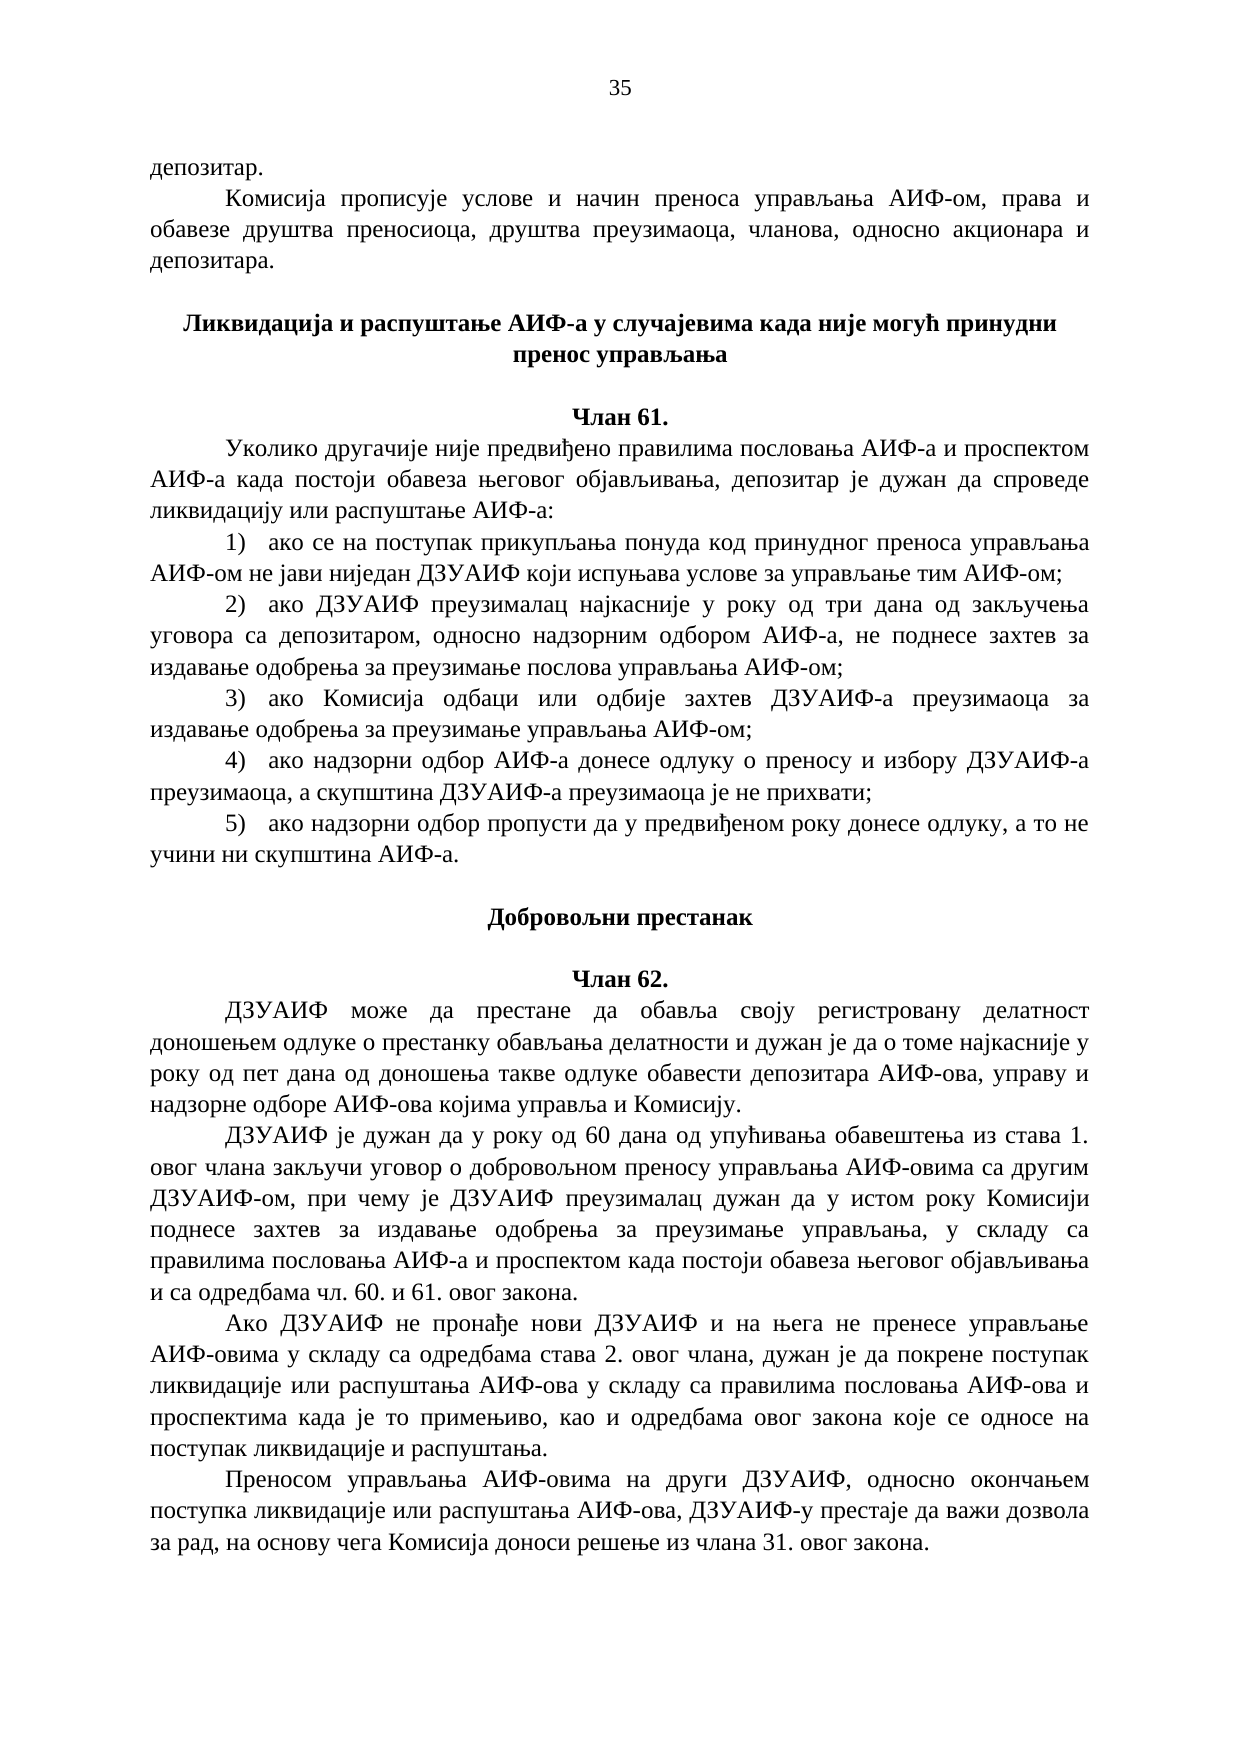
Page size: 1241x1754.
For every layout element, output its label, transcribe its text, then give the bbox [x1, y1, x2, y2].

text Уколико другачије није предвиђено правилима пословања АИФ-а и проспектом АИФ-а када постоји обавеза његовог објављивања, депозитар је дужан да спроведе ликвидацију или распуштање АИФ-а: [150, 431, 1090, 525]
text Преносом управљања АИФ-овима на други ДЗУАИФ, односно окончањем поступка ликвидације или распуштања АИФ-ова, ДЗУАИФ-у престаје да важи дозвола за рад, на основу чега Комисија доноси решење из члана 31. овог закона. [150, 1462, 1090, 1556]
subtitle Добровољни престанак [150, 900, 1090, 931]
text Комисија прописује услове и начин преноса управљања АИФ-ом, права и обавезе друштва преносиоца, друштва преузимаоца, чланова, односно акционара и депозитара. [150, 181, 1090, 275]
list ако надзорни одбор пропусти да у предвиђеном року донесе одлуку, а то не учини ни скупштина АИФ-а. [150, 806, 1090, 869]
text Члан 62. [150, 962, 1090, 994]
text Члан 61. [150, 400, 1090, 431]
list ако надзорни одбор АИФ-а донесе одлуку о преносу и избору ДЗУАИФ-а преузимаоца, а скупштина ДЗУАИФ-а преузимаоца је не прихвати; [150, 744, 1090, 806]
text ДЗУАИФ је дужан да у року од 60 дана од упућивања обавештења из става 1. овог члана закључи уговор о добровољном преносу управљања АИФ-овима са другим ДЗУАИФ-ом, при чему је ДЗУАИФ преузималац дужан да у истом року Комисији поднесе захтев за издавање одобрења за преузимање управљања, у складу са правилима пословања АИФ-а и проспектом када постоји обавеза његовог објављивања и са одредбама чл. 60. и 61. овог закона. [150, 1119, 1090, 1306]
text ДЗУАИФ може да престане да обавља своју регистровану делатност доношењем одлуке о престанку обављања делатности и дужан је да о томе најкасније у року од пет дана од доношења такве одлуке обавести депозитара АИФ-ова, управу и надзорне одборе АИФ-ова којима управља и Комисију. [150, 994, 1090, 1119]
text Ако ДЗУАИФ не пронађе нови ДЗУАИФ и на њега не пренесе управљање АИФ-овима у складу са одредбама става 2. овог члана, дужан је да покрене поступак ликвидације или распуштања АИФ-ова у складу са правилима пословања АИФ-ова и проспектима када је то примењиво, као и одредбама овог закона које се односе на поступак ликвидације и распуштања. [150, 1306, 1090, 1462]
list ако Комисија одбаци или одбије захтев ДЗУАИФ-а преузимаоца за издавање одобрења за преузимање управљања АИФ-ом; [150, 681, 1090, 744]
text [150, 150, 1090, 181]
list ако се на поступак прикупљања понуда код принудног преноса управљања АИФ-ом не јави ниједан ДЗУАИФ који испуњава услове за управљање тим АИФ-ом; [150, 525, 1090, 587]
subtitle Ликвидација и распуштање АИФ-а у случајевима када није могућ принудни пренос управљања [150, 306, 1090, 369]
list ако ДЗУАИФ преузималац најкасније у року од три дана од закључења уговора са депозитаром, односно надзорним одбором АИФ-а, не поднесе захтев за издавање одобрења за преузимање послова управљања АИФ-ом; [150, 587, 1090, 681]
